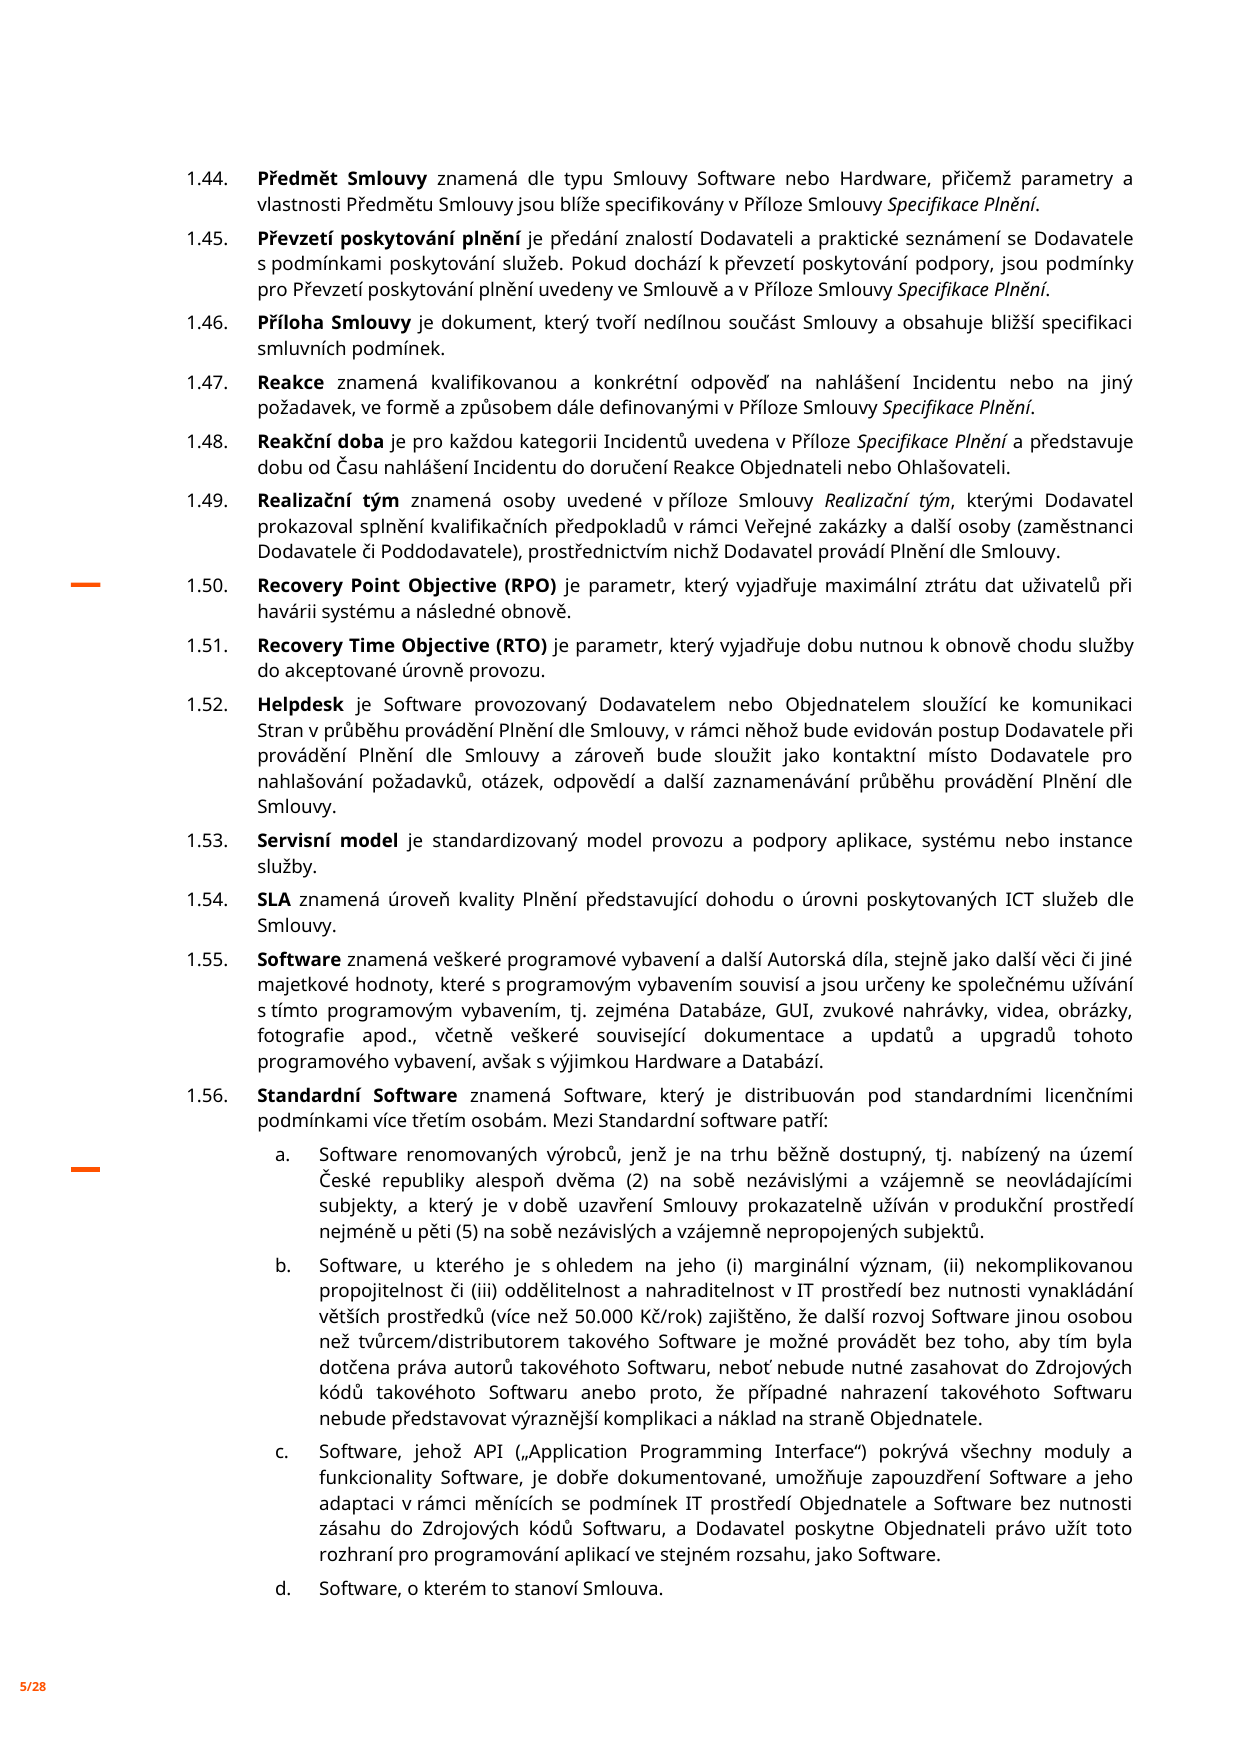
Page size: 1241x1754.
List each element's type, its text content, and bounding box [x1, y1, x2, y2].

text Servisní model je standardizovaný model provozu a podpory aplikace, systému nebo instance služby. [186, 827, 1134, 878]
text Převzetí poskytování plnění je předání znalostí Dodavateli a praktické seznámení se Dodavatele s podmínkami poskytování služeb. Pokud dochází k převzetí poskytování podpory, jsou podmínky pro Převzetí poskytování plnění uvedeny ve Smlouvě a v Příloze Smlouvy Specifikace Plnění. [186, 225, 1134, 301]
text Reakce znamená kvalifikovanou a konkrétní odpověď na nahlášení Incidentu nebo na jiný požadavek, ve formě a způsobem dále definovanými v Příloze Smlouvy Specifikace Plnění. [186, 369, 1134, 420]
text SLA znamená úroveň kvality Plnění představující dohodu o úrovni poskytovaných ICT služeb dle Smlouvy. [186, 887, 1134, 938]
text Software znamená veškeré programové vybavení a další Autorská díla, stejně jako další věci či jiné majetkové hodnoty, které s programovým vybavením souvisí a jsou určeny ke společnému užívání s tímto programovým vybavením, tj. zejména Databáze, GUI, zvukové nahrávky, videa, obrázky, fotografie apod., včetně veškeré související dokumentace a updatů a upgradů tohoto programového vybavení, avšak s výjimkou Hardware a Databází. [186, 946, 1134, 1074]
list Software, u kterého je s ohledem na jeho (i) marginální význam, (ii) nekomplikovanou propojitelnost či (iii) oddělitelnost a nahraditelnost v IT prostředí bez nutnosti vynakládání větších prostředků (více než 50.000 Kč/rok) zajištěno, že další rozvoj Software jinou osobou než tvůrcem/distributorem takového Software je možné provádět bez toho, aby tím byla dotčena práva autorů takovéhoto Softwaru, neboť nebude nutné zasahovat do Zdrojových kódů takovéhoto Softwaru anebo proto, že případné nahrazení takovéhoto Softwaru nebude představovat výraznější komplikaci a náklad na straně Objednatele. [275, 1252, 1134, 1431]
list Software, o kterém to stanoví Smlouva. [275, 1575, 1134, 1600]
text Předmět Smlouvy znamená dle typu Smlouvy Software nebo Hardware, přičemž parametry a vlastnosti Předmětu Smlouvy jsou blíže specifikovány v Příloze Smlouvy Specifikace Plnění. [186, 165, 1134, 216]
text Recovery Time Objective (RTO) je parametr, který vyjadřuje dobu nutnou k obnově chodu služby do akceptované úrovně provozu. [186, 632, 1134, 683]
list Software, jehož API („Application Programming Interface“) pokrývá všechny moduly a funkcionality Software, je dobře dokumentované, umožňuje zapouzdření Software a jeho adaptaci v rámci měnících se podmínek IT prostředí Objednatele a Software bez nutnosti zásahu do Zdrojových kódů Softwaru, a Dodavatel poskytne Objednateli právo užít toto rozhraní pro programování aplikací ve stejném rozsahu, jako Software. [275, 1439, 1134, 1566]
list Software renomovaných výrobců, jenž je na trhu běžně dostupný, tj. nabízený na území České republiky alespoň dvěma (2) na sobě nezávislými a vzájemně se neovládajícími subjekty, a který je v době uzavření Smlouvy prokazatelně užíván v produkční prostředí nejméně u pěti (5) na sobě nezávislých a vzájemně nepropojených subjektů. [275, 1141, 1134, 1243]
text Standardní Software znamená Software, který je distribuován pod standardními licenčními podmínkami více třetím osobám. Mezi Standardní software patří: [186, 1082, 1134, 1133]
text Recovery Point Objective (RPO) je parametr, který vyjadřuje maximální ztrátu dat uživatelů při havárii systému a následné obnově. [186, 573, 1134, 624]
text Helpdesk je Software provozovaný Dodavatelem nebo Objednatelem sloužící ke komunikaci Stran v průběhu provádění Plnění dle Smlouvy, v rámci něhož bude evidován postup Dodavatele při provádění Plnění dle Smlouvy a zároveň bude sloužit jako kontaktní místo Dodavatele pro nahlašování požadavků, otázek, odpovědí a další zaznamenávání průběhu provádění Plnění dle Smlouvy. [186, 691, 1134, 819]
text Realizační tým znamená osoby uvedené v příloze Smlouvy Realizační tým, kterými Dodavatel prokazoval splnění kvalifikačních předpokladů v rámci Veřejné zakázky a další osoby (zaměstnanci Dodavatele či Poddodavatele), prostřednictvím nichž Dodavatel provádí Plnění dle Smlouvy. [186, 488, 1134, 564]
text Příloha Smlouvy je dokument, který tvoří nedílnou součást Smlouvy a obsahuje bližší specifikaci smluvních podmínek. [186, 310, 1134, 361]
text Reakční doba je pro každou kategorii Incidentů uvedena v Příloze Specifikace Plnění a představuje dobu od Času nahlášení Incidentu do doručení Reakce Objednateli nebo Ohlašovateli. [186, 428, 1134, 479]
